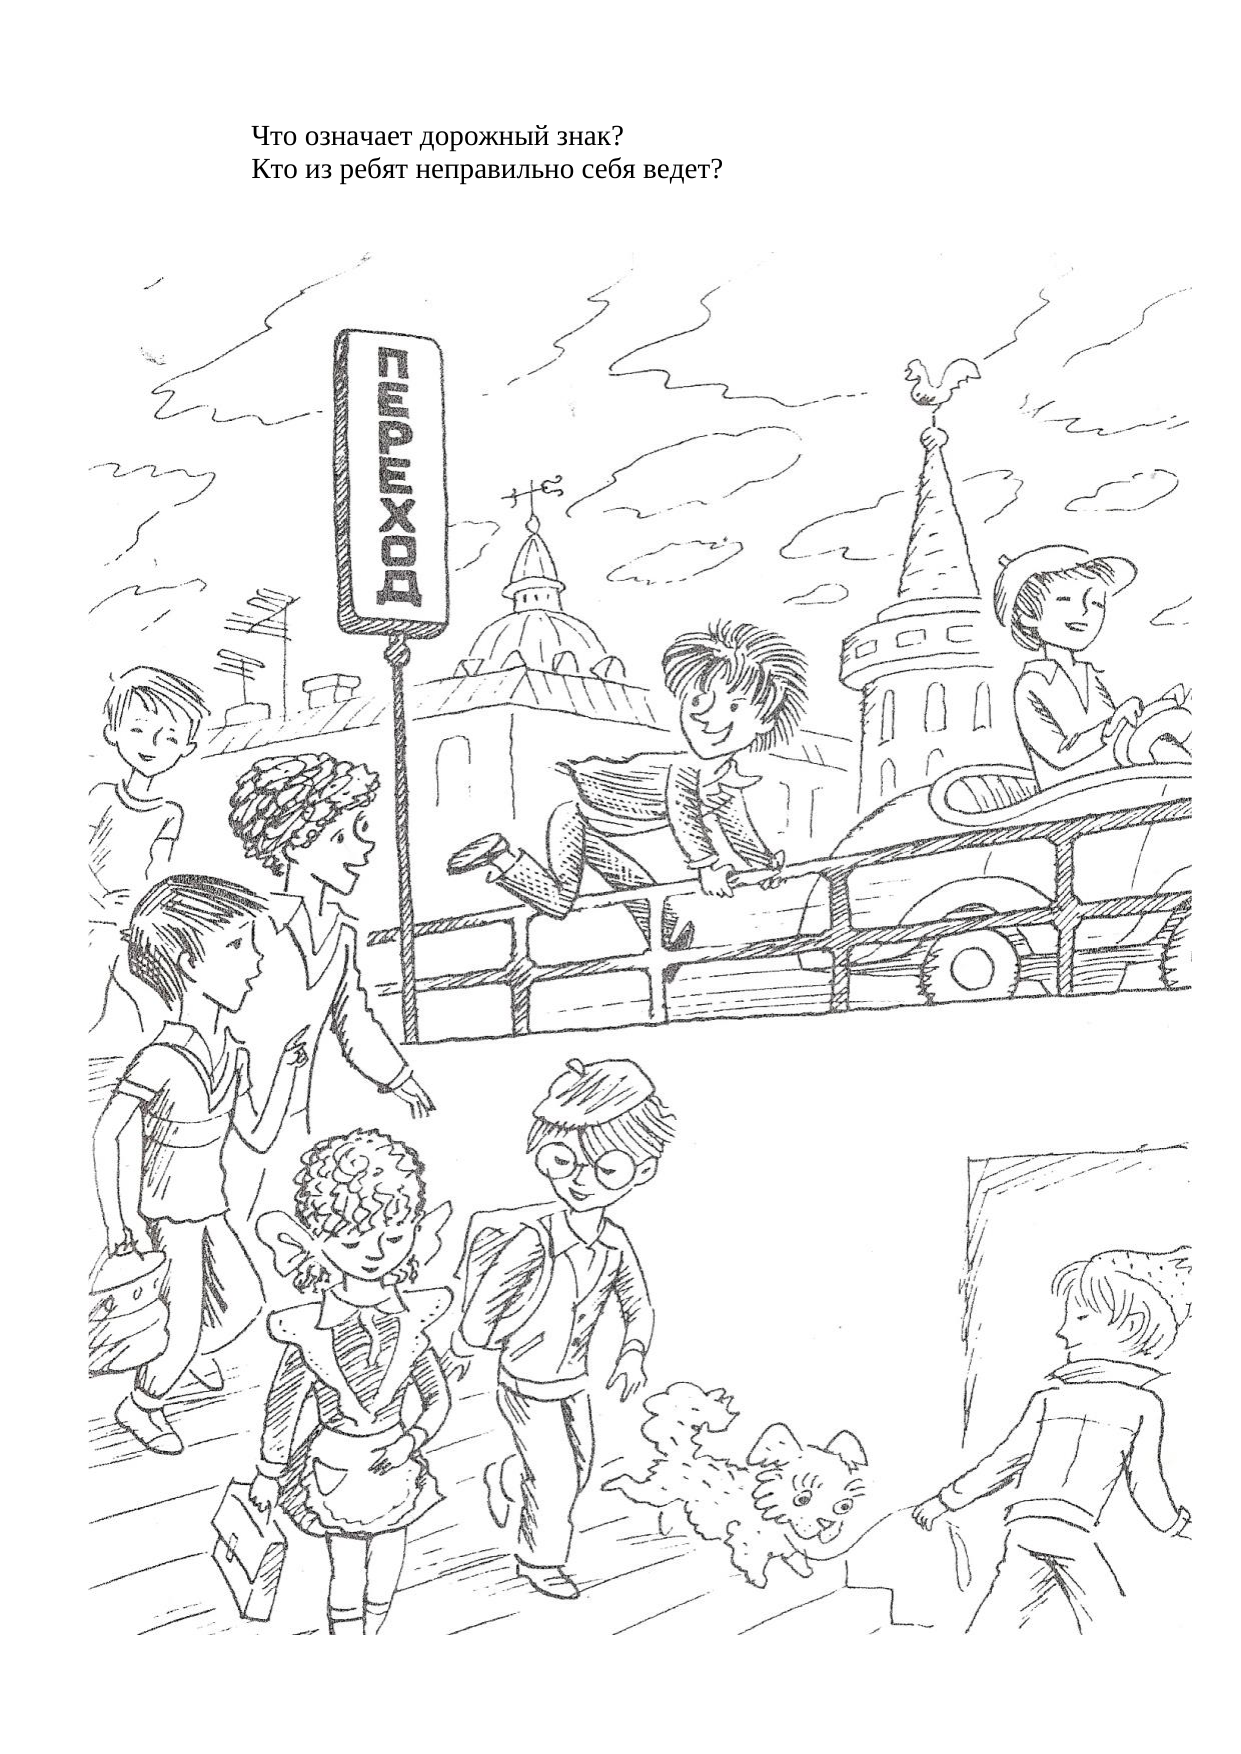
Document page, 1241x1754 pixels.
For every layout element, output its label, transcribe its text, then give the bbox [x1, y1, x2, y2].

text Что означает дорожный знак? [177, 118, 1152, 152]
text Кто из ребят неправильно себя ведет? [177, 152, 1152, 185]
picture [88, 252, 1192, 1635]
